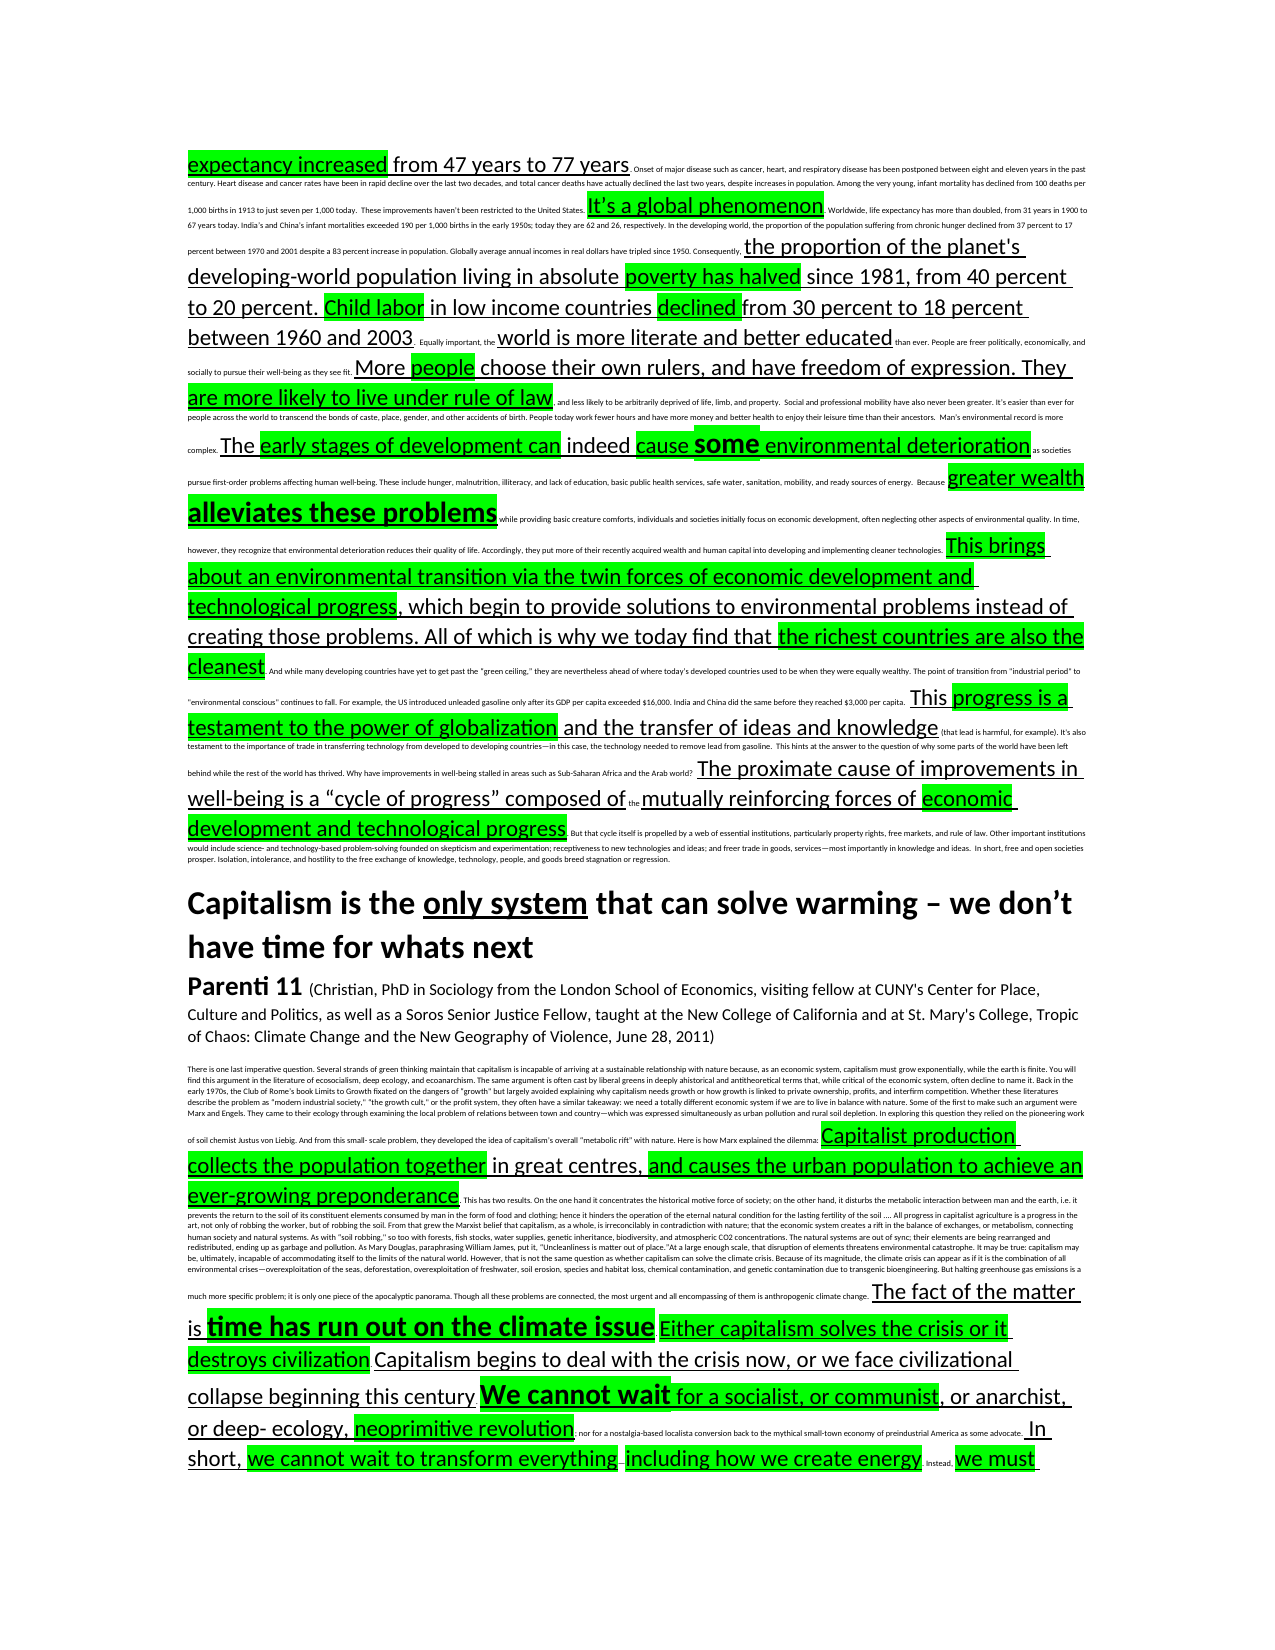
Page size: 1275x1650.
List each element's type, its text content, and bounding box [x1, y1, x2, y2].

text Parenti 11 (Christian, PhD in Sociology from the London School of Economics, visiting fellow at CUNY's Center for Place, Culture and Politics, as well as a Soros Senior Justice Fellow, taught at the New College of California and at St. Mary's College, Tropic of Chaos: Climate Change and the New Geography of Violence, June 28, 2011) [187, 969, 1087, 1046]
subtitle Capitalism is the only system that can solve warming – we don’t have time for whats next [187, 882, 1087, 966]
